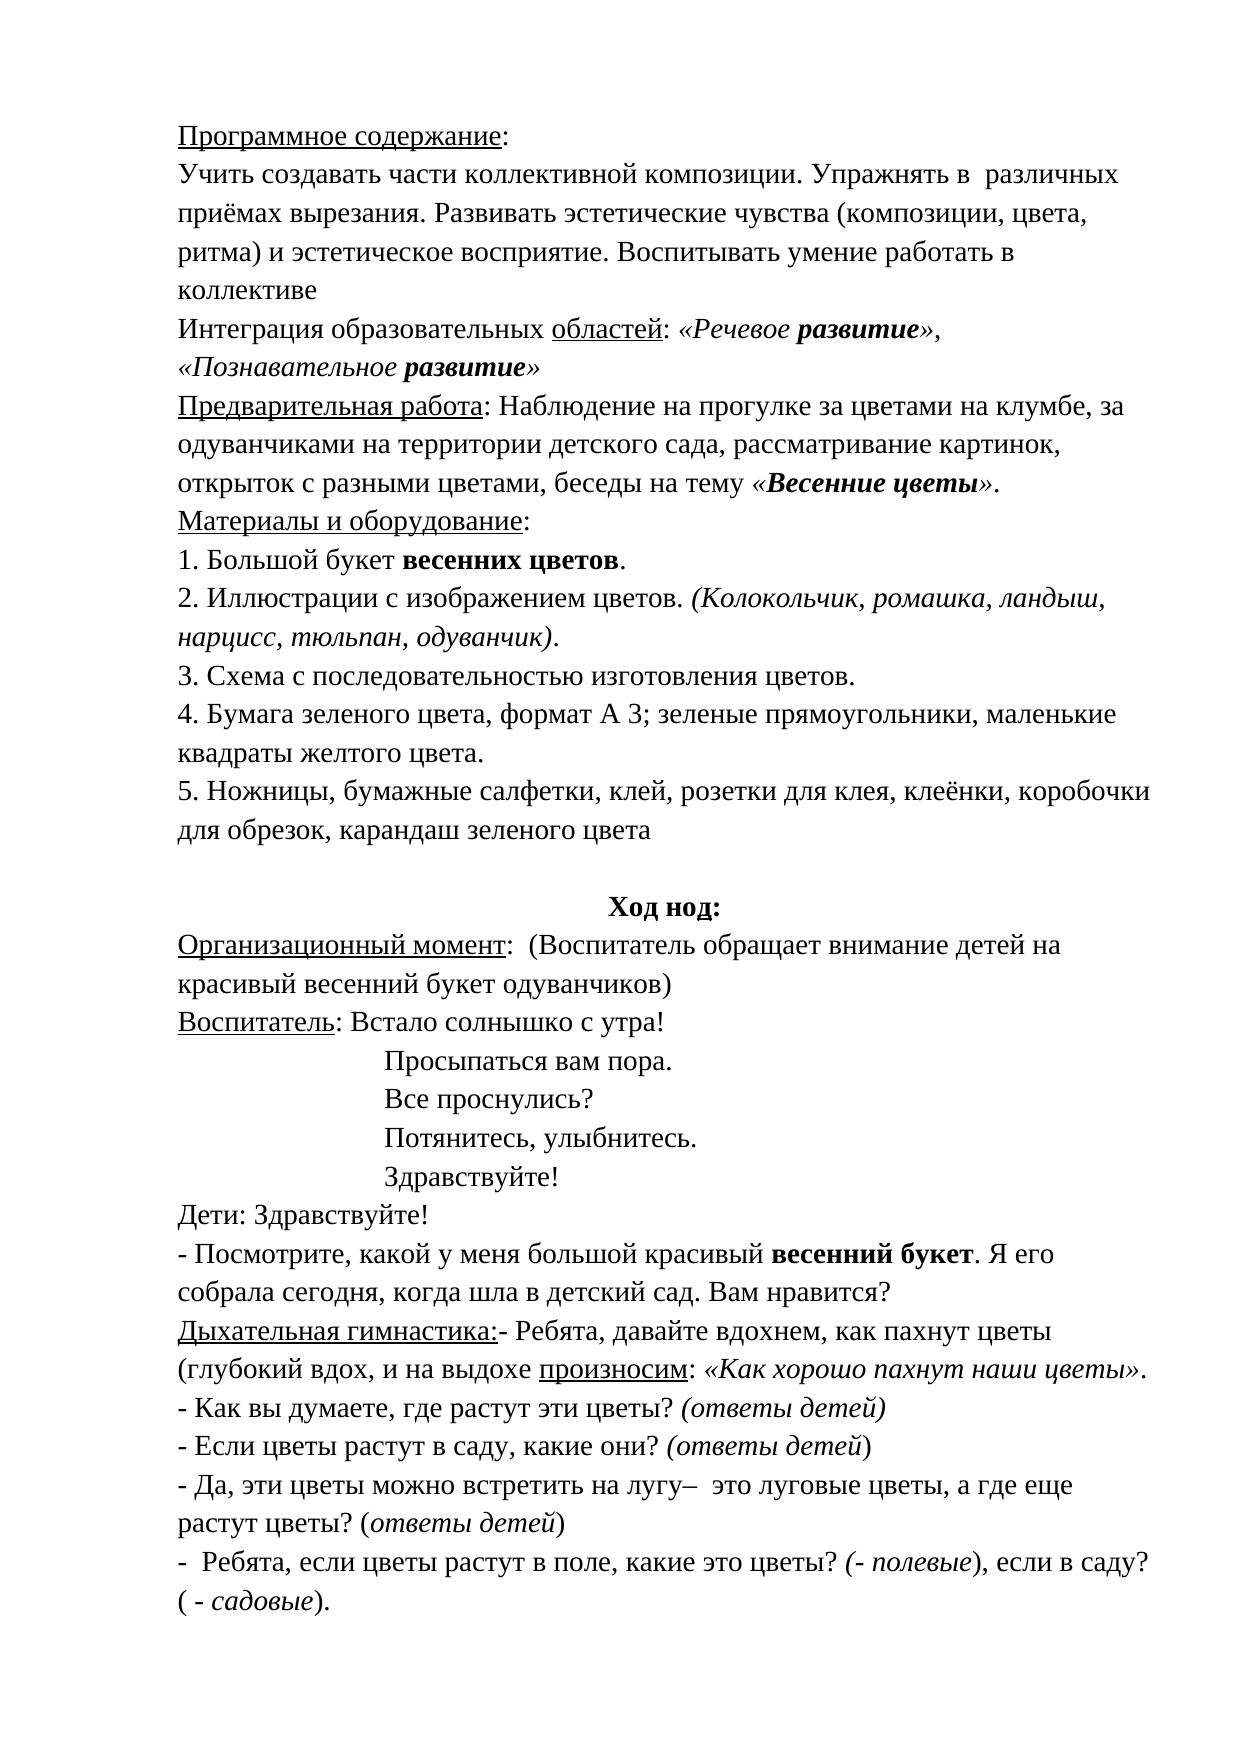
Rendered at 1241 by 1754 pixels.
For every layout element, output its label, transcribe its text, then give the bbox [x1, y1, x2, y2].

text Материалы и оборудование: [177, 503, 1152, 537]
text 2. Иллюстрации с изображением цветов. (Колокольчик, ромашка, ландыш, нарцисс, тюльпан, одуванчик). [177, 581, 1152, 653]
text - Если цветы растут в саду, какие они? (ответы детей) [177, 1428, 1152, 1462]
text - Посмотрите, какой у меня большой красивый весенний букет. Я его собрала сегодня, когда шла в детский сад. Вам нравится? [177, 1236, 1152, 1308]
text Дети: Здравствуйте! [177, 1197, 1152, 1231]
text 1. Большой букет весенних цветов. [177, 542, 1152, 576]
text Дыхательная гимнастика:- Ребята, давайте вдохнем, как пахнут цветы (глубокий вдох, и на выдохе произносим: «Как хорошо пахнут наши цветы». [177, 1313, 1152, 1385]
text Здравствуйте! [177, 1159, 1152, 1192]
text Учить создавать части коллективной композиции. Упражнять в различных приёмах вырезания. Развивать эстетические чувства (композиции, цвета, ритма) и эстетическое восприятие. Воспитывать умение работать в коллективе [177, 157, 1152, 306]
text Организационный момент: (Воспитатель обращает внимание детей на красивый весенний букет одуванчиков) [177, 927, 1152, 999]
text - Ребята, если цветы растут в поле, какие это цветы? (- полевые), если в саду? ( - садовые). [177, 1544, 1152, 1616]
text Программное содержание: [177, 118, 1152, 152]
text Интеграция образовательных областей: «Речевое развитие», «Познавательное развитие» [177, 311, 1152, 383]
text 4. Бумага зеленого цвета, формат А 3; зеленые прямоугольники, маленькие квадраты желтого цвета. [177, 696, 1152, 768]
text Просыпаться вам пора. [177, 1043, 1152, 1077]
text - Как вы думаете, где растут эти цветы? (ответы детей) [177, 1390, 1152, 1423]
text Все проснулись? [177, 1082, 1152, 1115]
text 3. Схема с последовательностью изготовления цветов. [177, 658, 1152, 691]
text 5. Ножницы, бумажные салфетки, клей, розетки для клея, клеёнки, коробочки для обрезок, карандаш зеленого цвета [177, 773, 1152, 845]
text Ход нод: [177, 889, 1152, 922]
text - Да, эти цветы можно встретить на лугу– это луговые цветы, а где еще растут цветы? (ответы детей) [177, 1467, 1152, 1539]
text Воспитатель: Встало солнышко с утра! [177, 1004, 1152, 1038]
text Предварительная работа: Наблюдение на прогулке за цветами на клумбе, за одуванчиками на территории детского сада, рассматривание картинок, открыток с разными цветами, беседы на тему «Весенние цветы». [177, 388, 1152, 498]
text Потянитесь, улыбнитесь. [177, 1120, 1152, 1154]
